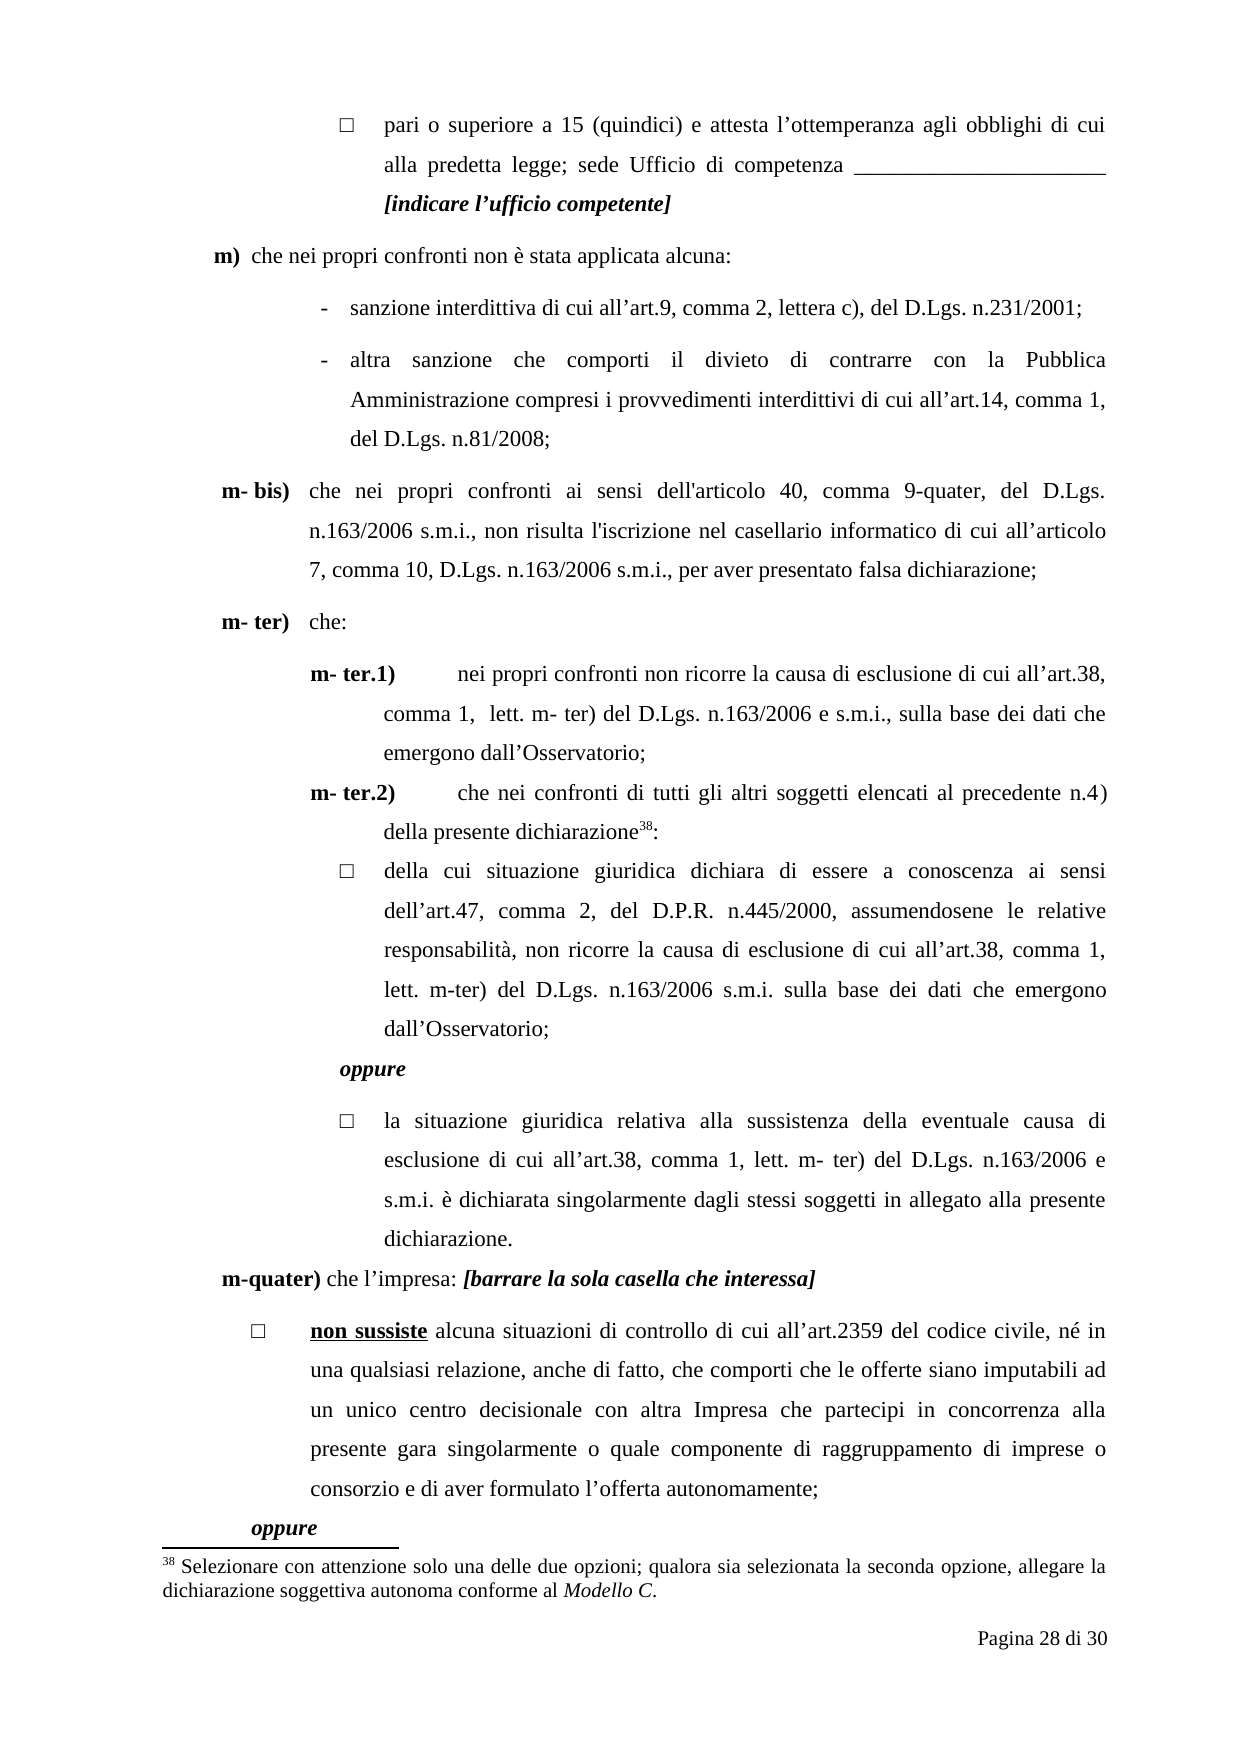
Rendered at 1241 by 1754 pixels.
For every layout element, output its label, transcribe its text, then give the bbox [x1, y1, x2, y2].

list che nei propri confronti non è stata applicata alcuna: [213, 242, 1107, 269]
text m- bis) che nei propri confronti ai sensi dell'articolo 40, comma 9-quater, del D.Lgs. n.163/2006 s.m.i., non risulta l'iscrizione nel casellario informatico di cui all’articolo 7, comma 10, D.Lgs. n.163/2006 s.m.i., per aver presentato falsa dichiarazione; [221, 477, 1107, 583]
text m-quater) che l’impresa: [barrare la sola casella che interessa] [222, 1265, 1107, 1291]
list sanzione interdittiva di cui all’art.9, comma 2, lettera c), del D.Lgs. n.231/2001; [320, 294, 1107, 321]
text oppure [251, 1514, 1107, 1541]
text □ pari o superiore a 15 (quindici) e attesta l’ottemperanza agli obblighi di cui alla predetta legge; sede Ufficio di competenza ______________________ [indicare l’ufficio competente] [339, 111, 1107, 217]
text □ non sussiste alcuna situazioni di controllo di cui all’art.2359 del codice civile, né in una qualsiasi relazione, anche di fatto, che comporti che le offerte siano imputabili ad un unico centro decisionale con altra Impresa che partecipi in concorrenza alla presente gara singolarmente o quale componente di raggruppamento di imprese o consorzio e di aver formulato l’offerta autonomamente; [251, 1317, 1107, 1501]
text m- ter.2) che nei confronti di tutti gli altri soggetti elencati al precedente n.4) della presente dichiarazione: [310, 779, 1107, 844]
list altra sanzione che comporti il divieto di contrarre con la Pubblica Amministrazione compresi i provvedimenti interdittivi di cui all’art.14, comma 1, del D.Lgs. n.81/2008; [320, 346, 1107, 452]
text m- ter.1) nei propri confronti non ricorre la causa di esclusione di cui all’art.38, comma 1, lett. m- ter) del D.Lgs. n.163/2006 e s.m.i., sulla base dei dati che emergono dall’Osservatorio; [310, 660, 1107, 766]
text □ della cui situazione giuridica dichiara di essere a conoscenza ai sensi dell’art.47, comma 2, del D.P.R. n.445/2000, assumendosene le relative responsabilità, non ricorre la causa di esclusione di cui all’art.38, comma 1, lett. m-ter) del D.Lgs. n.163/2006 s.m.i. sulla base dei dati che emergono dall’Osservatorio; [339, 858, 1107, 1042]
text m- ter) che: [221, 608, 1107, 634]
text oppure [339, 1055, 1107, 1081]
text □ la situazione giuridica relativa alla sussistenza della eventuale causa di esclusione di cui all’art.38, comma 1, lett. m- ter) del D.Lgs. n.163/2006 e s.m.i. è dichiarata singolarmente dagli stessi soggetti in allegato alla presente dichiarazione. [339, 1107, 1107, 1252]
